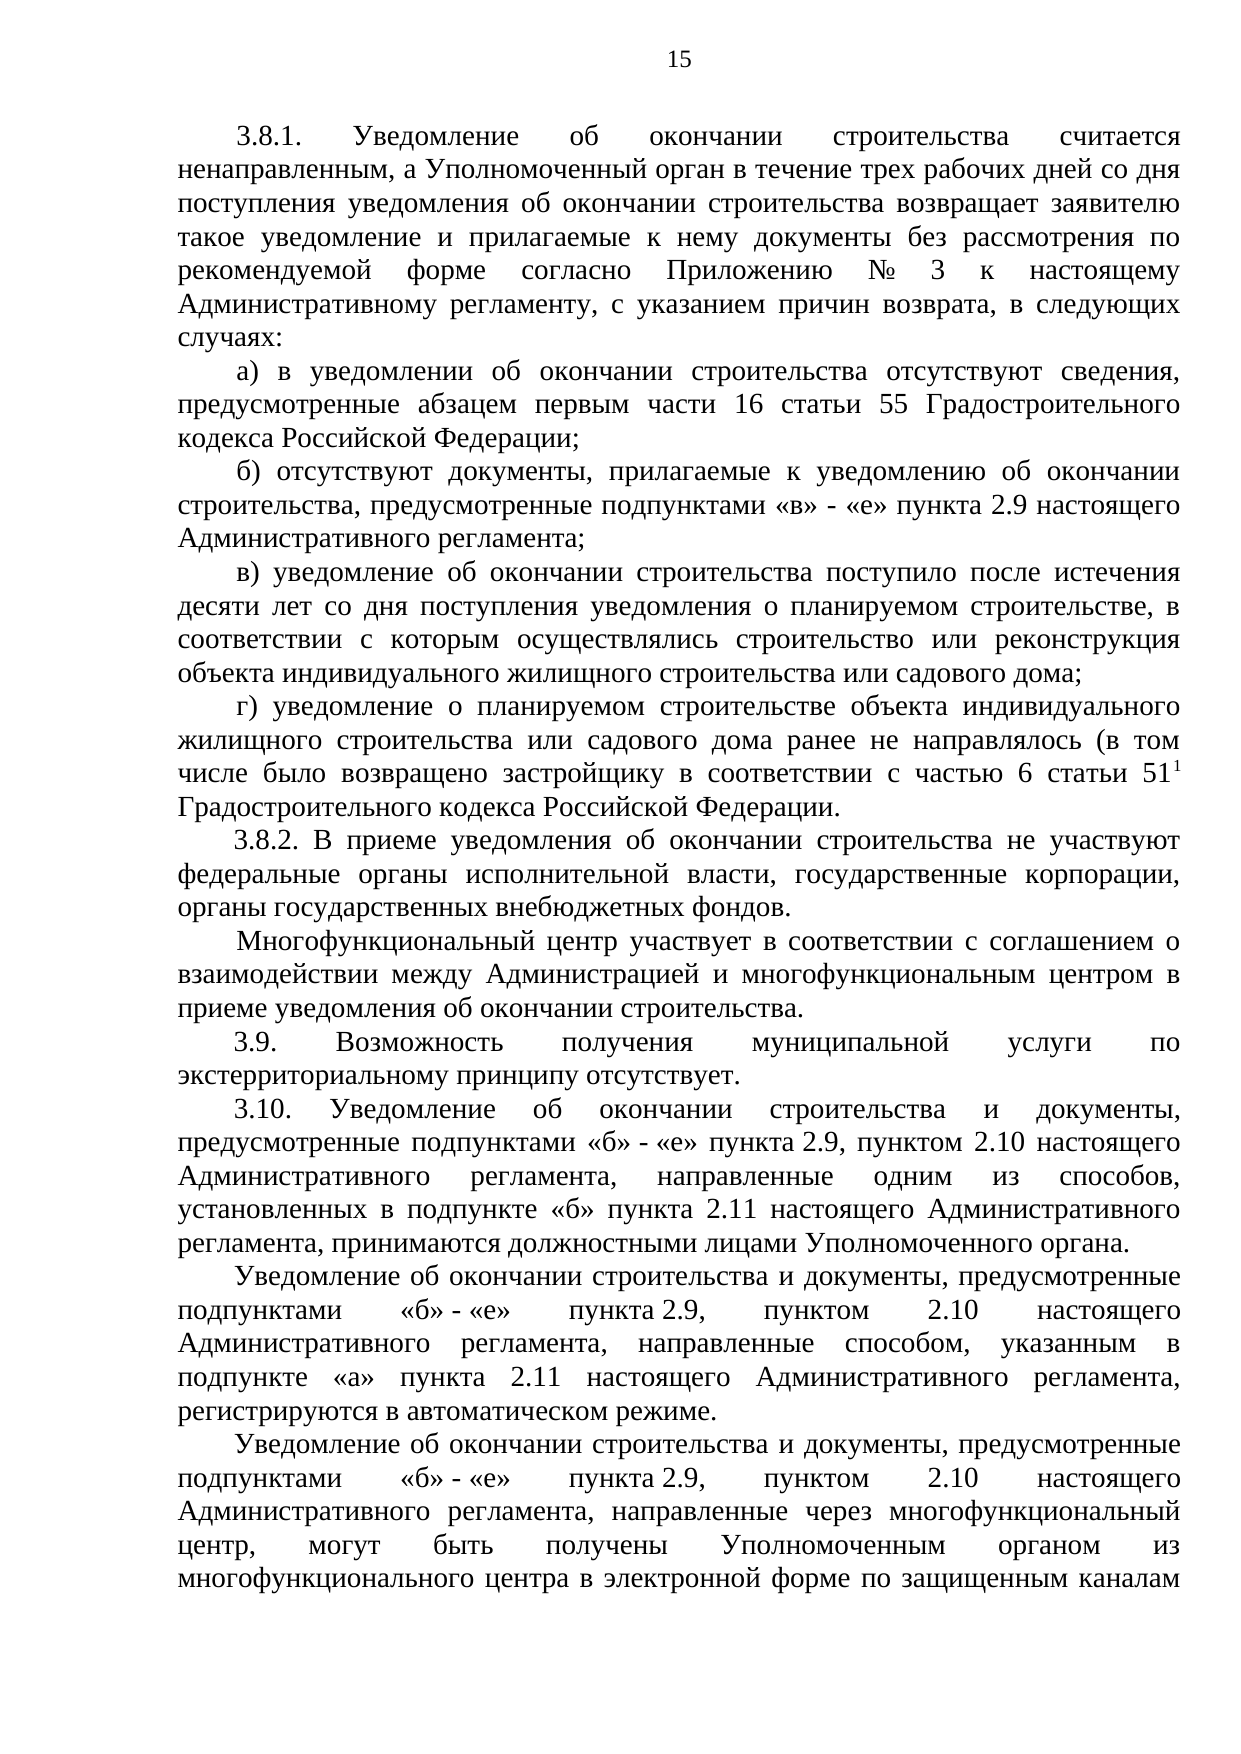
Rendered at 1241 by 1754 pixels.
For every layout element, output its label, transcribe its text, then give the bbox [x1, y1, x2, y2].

text б) отсутствуют документы, прилагаемые к уведомлению об окончании строительства, предусмотренные подпунктами «в» - «е» пункта 2.9 настоящего Административного регламента; [177, 453, 1181, 554]
text Многофункциональный центр участвует в соответствии с соглашением о взаимодействии между Администрацией и многофункциональным центром в приеме уведомления об окончании строительства. [177, 923, 1181, 1024]
text 3.8.1. Уведомление об окончании строительства считается ненаправленным, а Уполномоченный орган в течение трех рабочих дней со дня поступления уведомления об окончании строительства возвращает заявителю такое уведомление и прилагаемые к нему документы без рассмотрения по рекомендуемой форме согласно Приложению № 3 к настоящему Административному регламенту, с указанием причин возврата, в следующих случаях: [177, 118, 1181, 353]
text Уведомление об окончании строительства и документы, предусмотренные подпунктами «б» - «е» пункта 2.9, пунктом 2.10 настоящего Административного регламента, направленные способом, указанным в подпункте «а» пункта 2.11 настоящего Административного регламента, регистрируются в автоматическом режиме. [177, 1258, 1181, 1426]
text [177, 1426, 1181, 1594]
text 3.8.2. В приеме уведомления об окончании строительства не участвуют федеральные органы исполнительной власти, государственные корпорации, органы государственных внебюджетных фондов. [177, 822, 1181, 923]
text в) уведомление об окончании строительства поступило после истечения десяти лет со дня поступления уведомления о планируемом строительстве, в соответствии с которым осуществлялись строительство или реконструкция объекта индивидуального жилищного строительства или садового дома; [177, 554, 1181, 688]
text 3.10. Уведомление об окончании строительства и документы, предусмотренные подпунктами «б» - «е» пункта 2.9, пунктом 2.10 настоящего Административного регламента, направленные одним из способов, установленных в подпункте «б» пункта 2.11 настоящего Административного регламента, принимаются должностными лицами Уполномоченного органа. [177, 1091, 1181, 1258]
text 3.9. Возможность получения муниципальной услуги по экстерриториальному принципу отсутствует. [177, 1024, 1181, 1091]
text г) уведомление о планируемом строительстве объекта индивидуального жилищного строительства или садового дома ранее не направлялось (в том числе было возвращено застройщику в соответствии с частью 6 статьи 511 Градостроительного кодекса Российской Федерации. [177, 688, 1181, 822]
text а) в уведомлении об окончании строительства отсутствуют сведения, предусмотренные абзацем первым части 16 статьи 55 Градостроительного кодекса Российской Федерации; [177, 353, 1181, 453]
